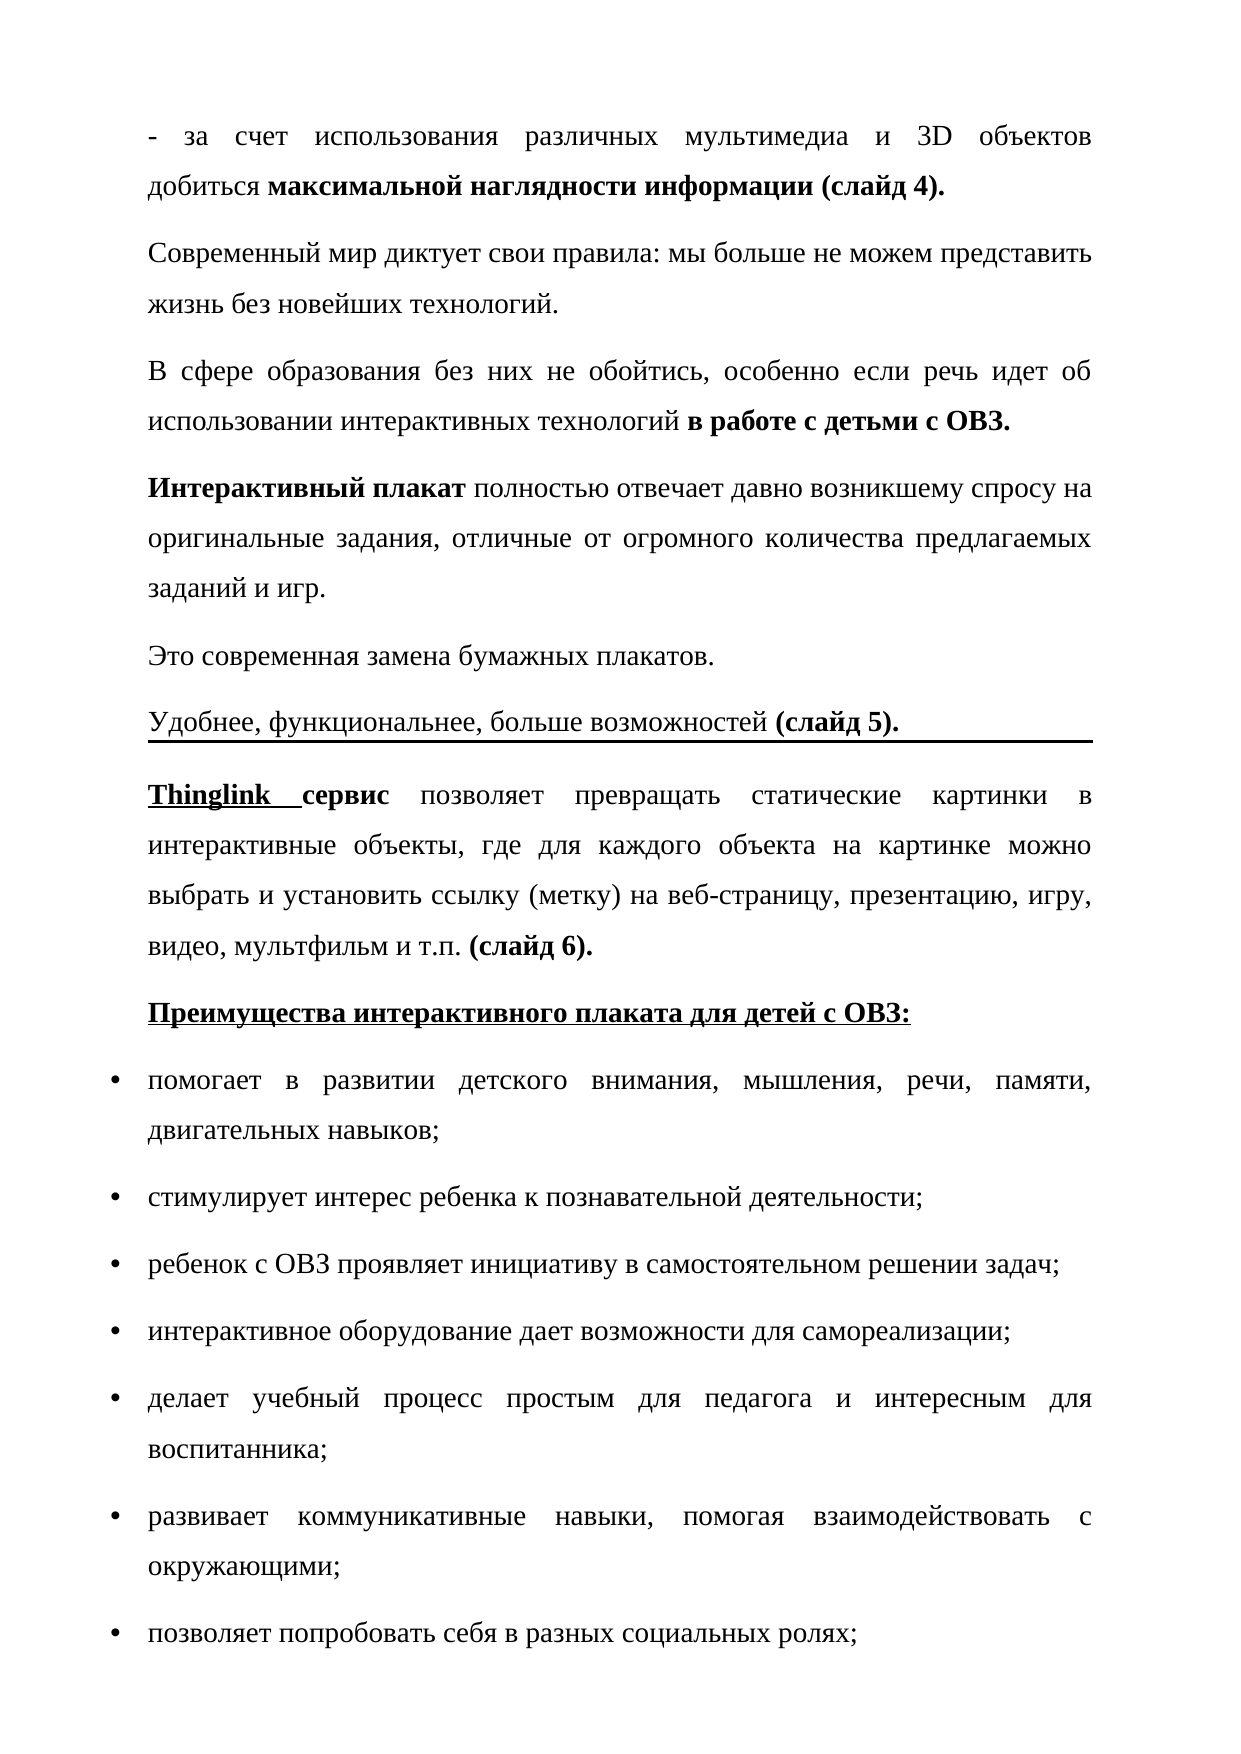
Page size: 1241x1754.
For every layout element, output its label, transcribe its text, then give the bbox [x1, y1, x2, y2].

list делает учебный процесс простым для педагога и интересным для воспитанника; [110, 1380, 1093, 1464]
text - за счет использования различных мультимедиа и 3D объектов добиться максимальной наглядности информации (слайд 4). [148, 118, 1093, 202]
text Удобнее, функциональнее, больше возможностей (слайд 5). [148, 704, 1093, 740]
list интерактивное оборудование дает возможности для самореализации; [110, 1313, 1093, 1347]
text Преимущества интерактивного плаката для детей с ОВЗ: [148, 995, 1093, 1028]
text В сфере образования без них не обойтись, особенно если речь идет об использовании интерактивных технологий в работе с детьми с ОВЗ. [148, 353, 1093, 437]
text Это современная замена бумажных плакатов. [148, 638, 1093, 671]
list ребенок с ОВЗ проявляет инициативу в самостоятельном решении задач; [110, 1246, 1093, 1280]
list позволяет попробовать себя в разных социальных ролях; [110, 1615, 1093, 1649]
text Thinglink сервис позволяет превращать статические картинки в интерактивные объекты, где для каждого объекта на картинке можно выбрать и установить ссылку (метку) на веб-страницу, презентацию, игру, видео, мультфильм и т.п. (слайд 6). [148, 777, 1093, 961]
list стимулирует интерес ребенка к познавательной деятельности; [110, 1179, 1093, 1213]
list развивает коммуникативные навыки, помогая взаимодействовать с окружающими; [110, 1498, 1093, 1582]
list помогает в развитии детского внимания, мышления, речи, памяти, двигательных навыков; [110, 1062, 1093, 1146]
text Интерактивный плакат полностью отвечает давно возникшему спросу на оригинальные задания, отличные от огромного количества предлагаемых заданий и игр. [148, 470, 1093, 604]
text Современный мир диктует свои правила: мы больше не можем представить жизнь без новейших технологий. [148, 235, 1093, 319]
